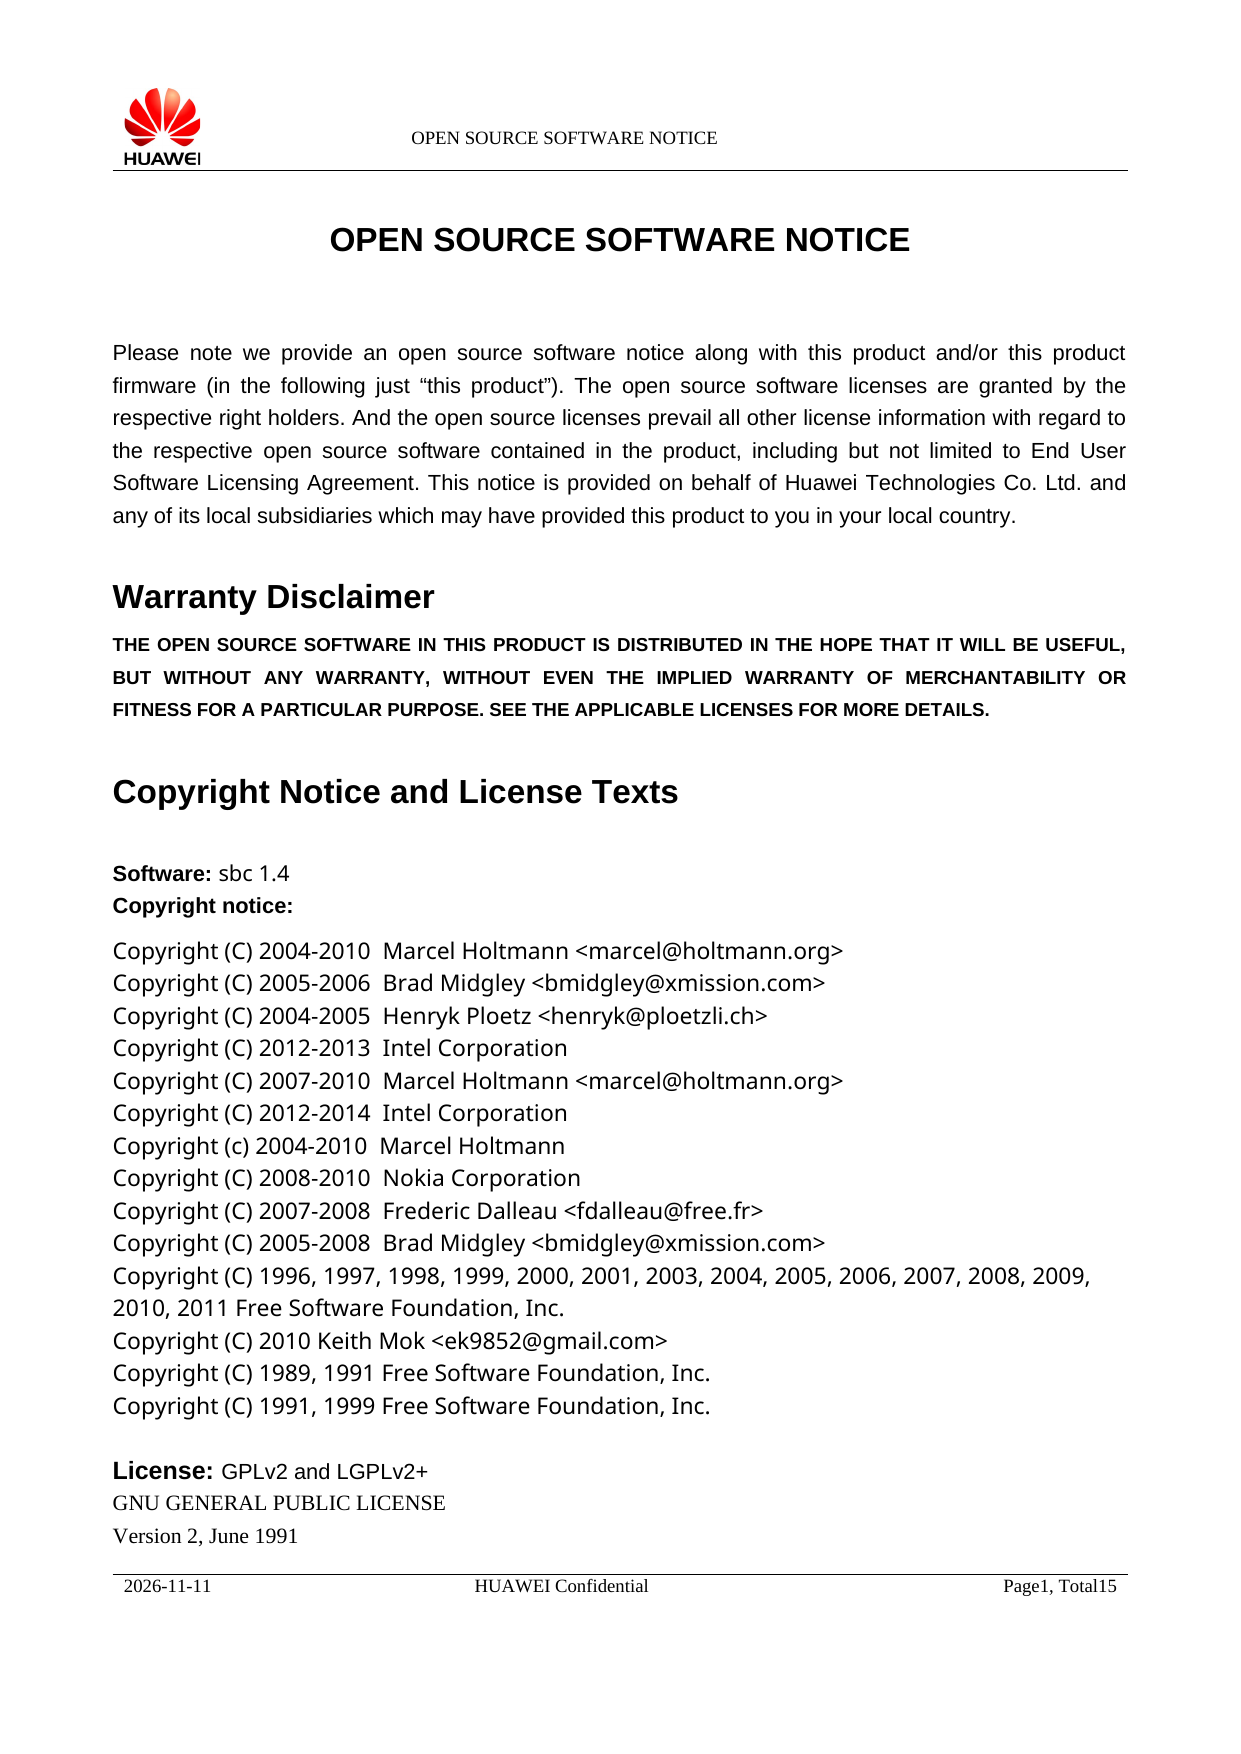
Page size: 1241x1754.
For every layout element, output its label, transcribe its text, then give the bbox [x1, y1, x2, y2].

text Copyright Notice and License Texts [112, 759, 1128, 824]
text OPEN SOURCE SOFTWARE NOTICE [112, 206, 1128, 271]
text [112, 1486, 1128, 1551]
text The open source software in this product is distributed in the hope that it will be useful, but WITHOUT ANY WARRANTY, without even the implied warranty of MERCHANTABILITY or FITNESS FOR A PARTICULAR PURPOSE. See the applicable licenses for more details. [112, 629, 1128, 726]
text Copyright (C) 2004-2010 Marcel Holtmann <marcel@holtmann.org> Copyright (C) 2005-2006 Brad Midgley <bmidgley@xmission.com> Copyright (C) 2004-2005 Henryk Ploetz <henryk@ploetzli.ch> Copyright (C) 2012-2013 Intel Corporation Copyright (C) 2007-2010 Marcel Holtmann <marcel@holtmann.org> Copyright (C) 2012-2014 Intel Corporation Copyright (c) 2004-2010 Marcel Holtmann Copyright (C) 2008-2010 Nokia Corporation Copyright (C) 2007-2008 Frederic Dalleau <fdalleau@free.fr> Copyright (C) 2005-2008 Brad Midgley <bmidgley@xmission.com> Copyright (C) 1996, 1997, 1998, 1999, 2000, 2001, 2003, 2004, 2005, 2006, 2007, 2008, 2009, 2010, 2011 Free Software Foundation, Inc. Copyright (C) 2010 Keith Mok <ek9852@gmail.com> Copyright (C) 1989, 1991 Free Software Foundation, Inc. Copyright (C) 1991, 1999 Free Software Foundation, Inc. [112, 934, 1128, 1454]
picture [124, 88, 201, 165]
text License: GPLv2 and LGPLv2+ [112, 1454, 1128, 1486]
title Software: sbc 1.4 [112, 856, 1128, 889]
text Copyright notice: [112, 889, 1128, 921]
text Please note we provide an open source software notice along with this product and/or this product firmware (in the following just “this product”). The open source software licenses are granted by the respective right holders. And the open source licenses prevail all other license information with regard to the respective open source software contained in the product, including but not limited to End User Software Licensing Agreement. This notice is provided on behalf of Huawei Technologies Co. Ltd. and any of its local subsidiaries which may have provided this product to you in your local country. [112, 336, 1128, 531]
text Warranty Disclaimer [112, 564, 1128, 629]
